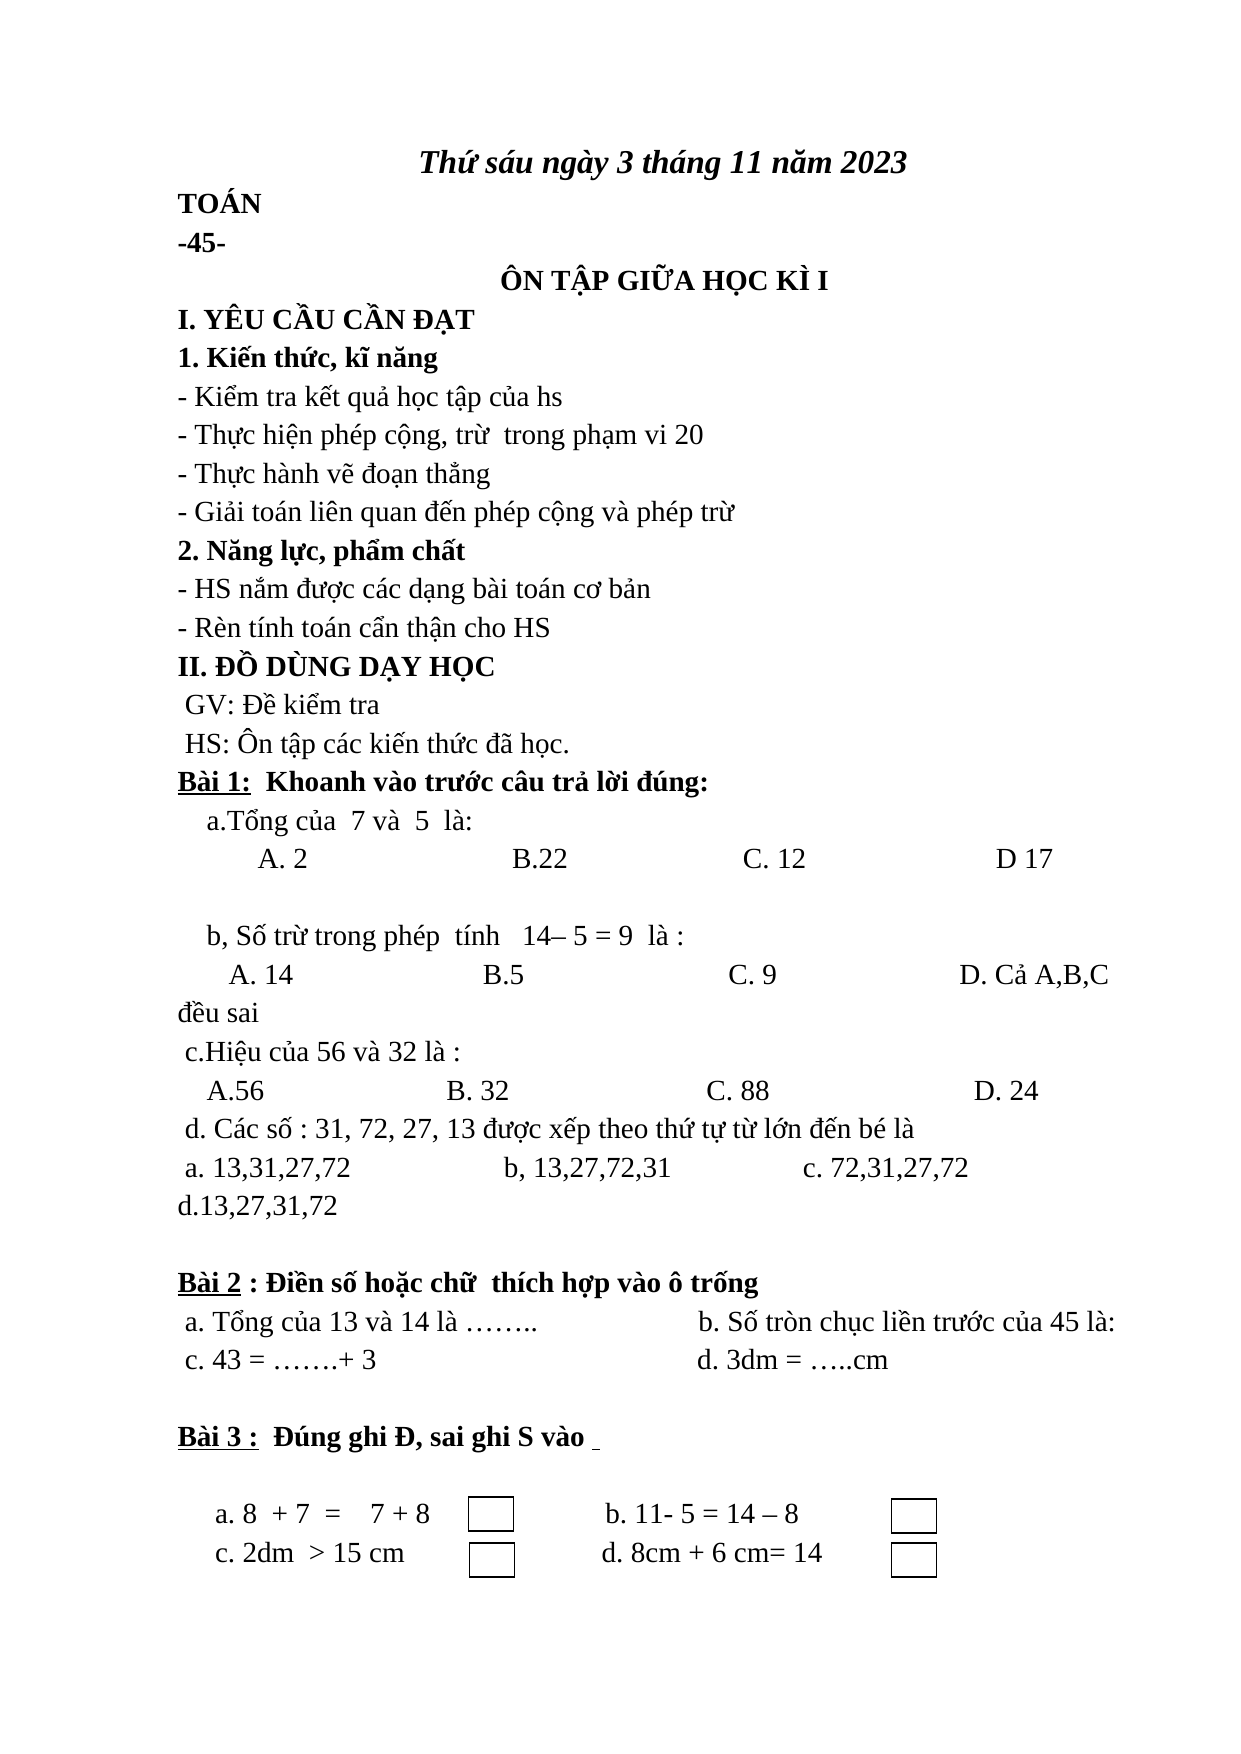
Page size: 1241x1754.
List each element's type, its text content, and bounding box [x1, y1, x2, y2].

text Bài 3 : Đúng ghi Đ, sai ghi S vào [177, 1419, 1152, 1453]
text HS: Ôn tập các kiến thức đã học. [177, 726, 1152, 759]
text A. 14 B.5 C. 9 D. Cả A,B,C đều sai [177, 957, 1152, 1029]
text -45- [177, 225, 1152, 258]
text Thứ sáu ngày 3 tháng 11 năm 2023 [177, 142, 1152, 180]
text c. 43 = …….+ 3 d. 3dm = …..cm [177, 1342, 1152, 1376]
text - HS nắm được các dạng bài toán cơ bản [177, 572, 1152, 605]
text I. YÊU CẦU CẦN ĐẠT [177, 302, 1152, 335]
text 2. Năng lực, phẩm chất [177, 533, 1152, 567]
text c. 2dm > 15 cm d. 8cm + 6 cm= 14 [215, 1535, 1152, 1569]
text - Kiểm tra kết quả học tập của hs [177, 379, 1152, 412]
text d. Các số : 31, 72, 27, 13 được xếp theo thứ tự từ lớn đến bé là [177, 1111, 1152, 1145]
text - Thực hiện phép cộng, trừ trong phạm vi 20 [177, 417, 1152, 451]
text A.56 B. 32 C. 88 D. 24 [177, 1073, 1152, 1106]
text a. 8 + 7 = 7 + 8 b. 11- 5 = 14 – 8 [514, 1497, 1152, 1530]
text c.Hiệu của 56 và 32 là : [177, 1034, 1152, 1068]
text GV: Đề kiểm tra [177, 687, 1152, 721]
text TOÁN [177, 186, 1152, 220]
text Bài 2 : Điền số hoặc chữ thích hợp vào ô trống [177, 1265, 1152, 1299]
text a. 13,31,27,72 b, 13,27,72,31 c. 72,31,27,72 d.13,27,31,72 [177, 1150, 1152, 1222]
text b, Số trừ trong phép tính 14– 5 = 9 là : [177, 918, 1152, 952]
text a.Tổng của 7 và 5 là: [177, 803, 1152, 836]
text 1. Kiến thức, kĩ năng [177, 340, 1152, 374]
text a. 8 + 7 = 7 + 8 b. 11- 5 = 14 – 8 [215, 1497, 468, 1530]
text ÔN TẬP GIỮA HỌC KÌ I [177, 263, 1152, 297]
text II. ĐỒ DÙNG DẠY HỌC [177, 649, 1152, 682]
text - Giải toán liên quan đến phép cộng và phép trừ [177, 494, 1152, 528]
text - Rèn tính toán cẩn thận cho HS [177, 610, 1152, 644]
text a. Tổng của 13 và 14 là …….. b. Số tròn chục liền trước của 45 là: [177, 1304, 1152, 1337]
text A. 2 B.22 C. 12 D 17 [177, 841, 1152, 875]
text - Thực hành vẽ đoạn thẳng [177, 456, 1152, 489]
text Bài 1: Khoanh vào trước câu trả lời đúng: [177, 764, 1152, 798]
